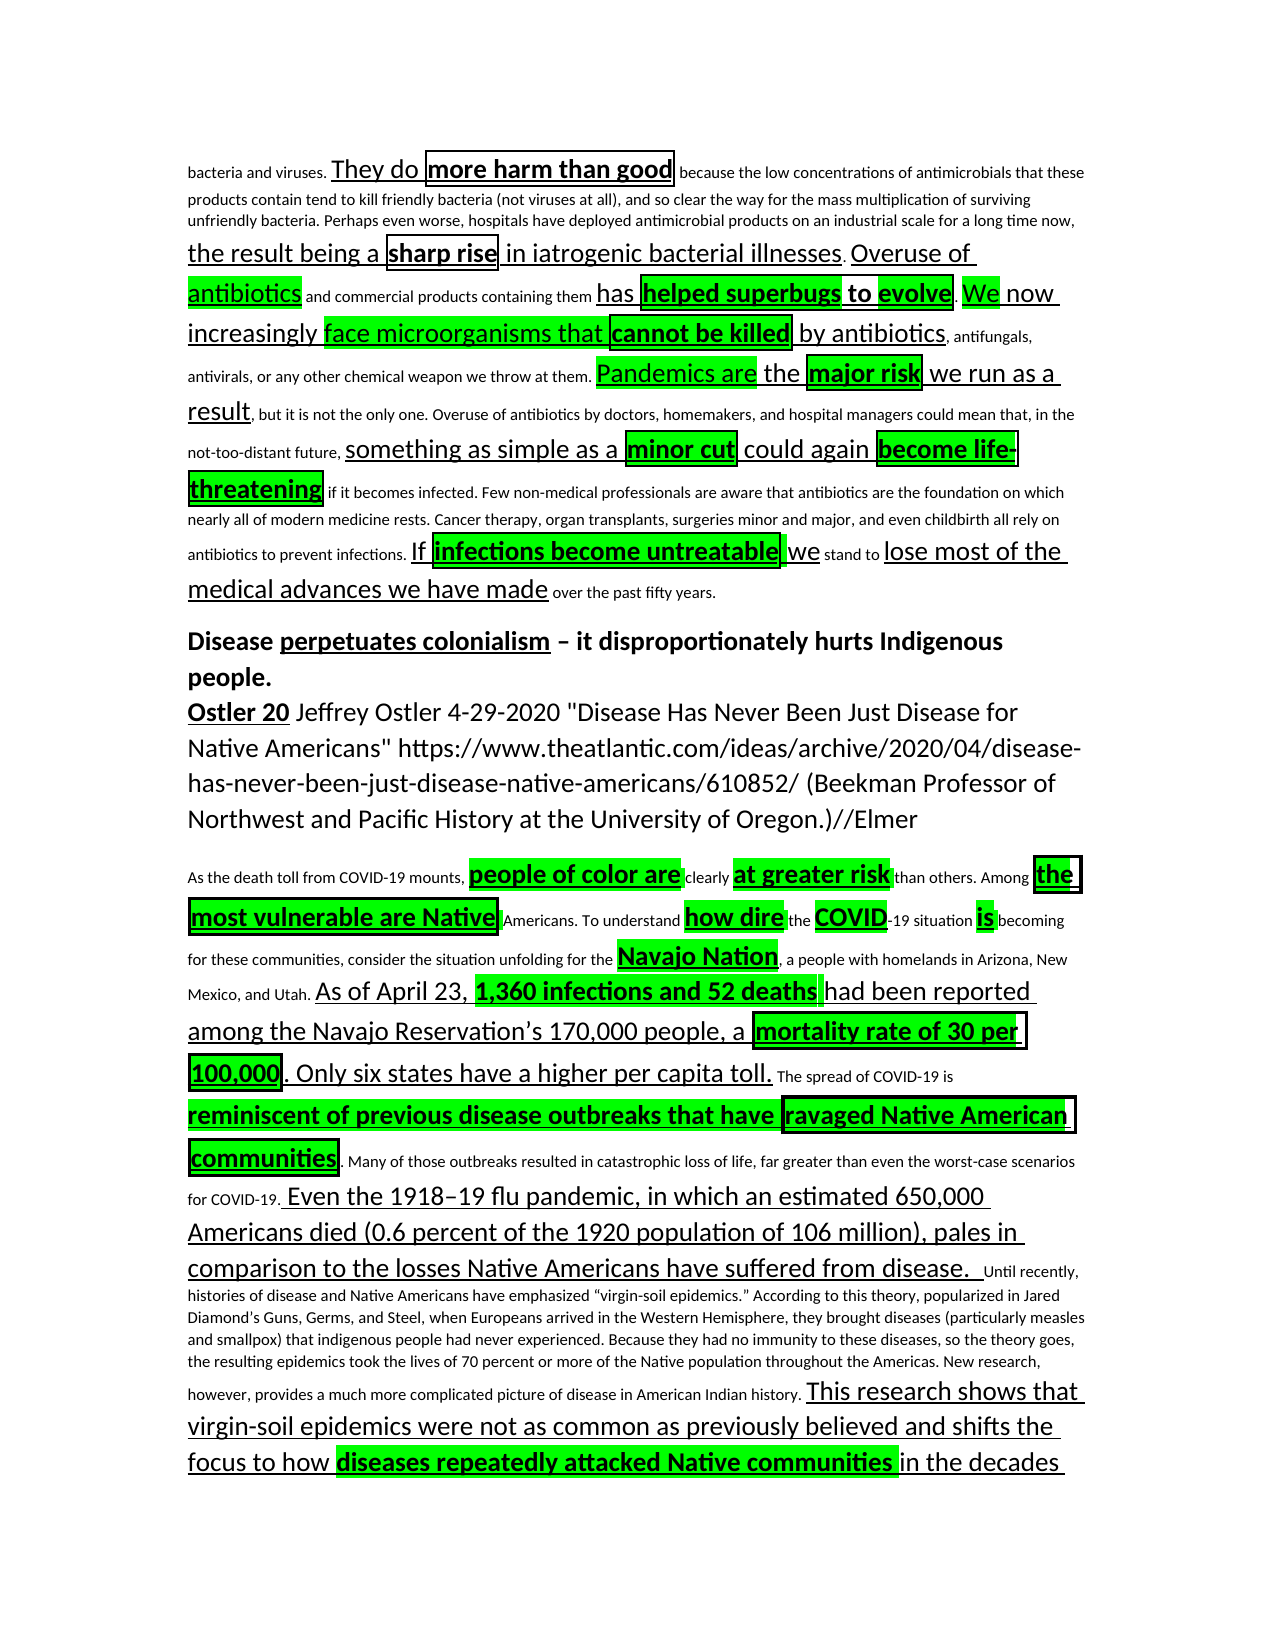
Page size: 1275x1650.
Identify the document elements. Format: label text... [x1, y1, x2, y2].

text Ostler 20 Jeffrey Ostler 4-29-2020 "Disease Has Never Been Just Disease for Native Americans" https://www.theatlantic.com/ideas/archive/2020/04/disease-has-never-been-just-disease-native-americans/610852/ (Beekman Professor of Northwest and Pacific History at the University of Oregon.)//Elmer [187, 695, 1087, 835]
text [187, 150, 1087, 605]
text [187, 854, 1087, 1478]
subtitle Disease perpetuates colonialism – it disproportionately hurts Indigenous people. [187, 624, 1087, 693]
